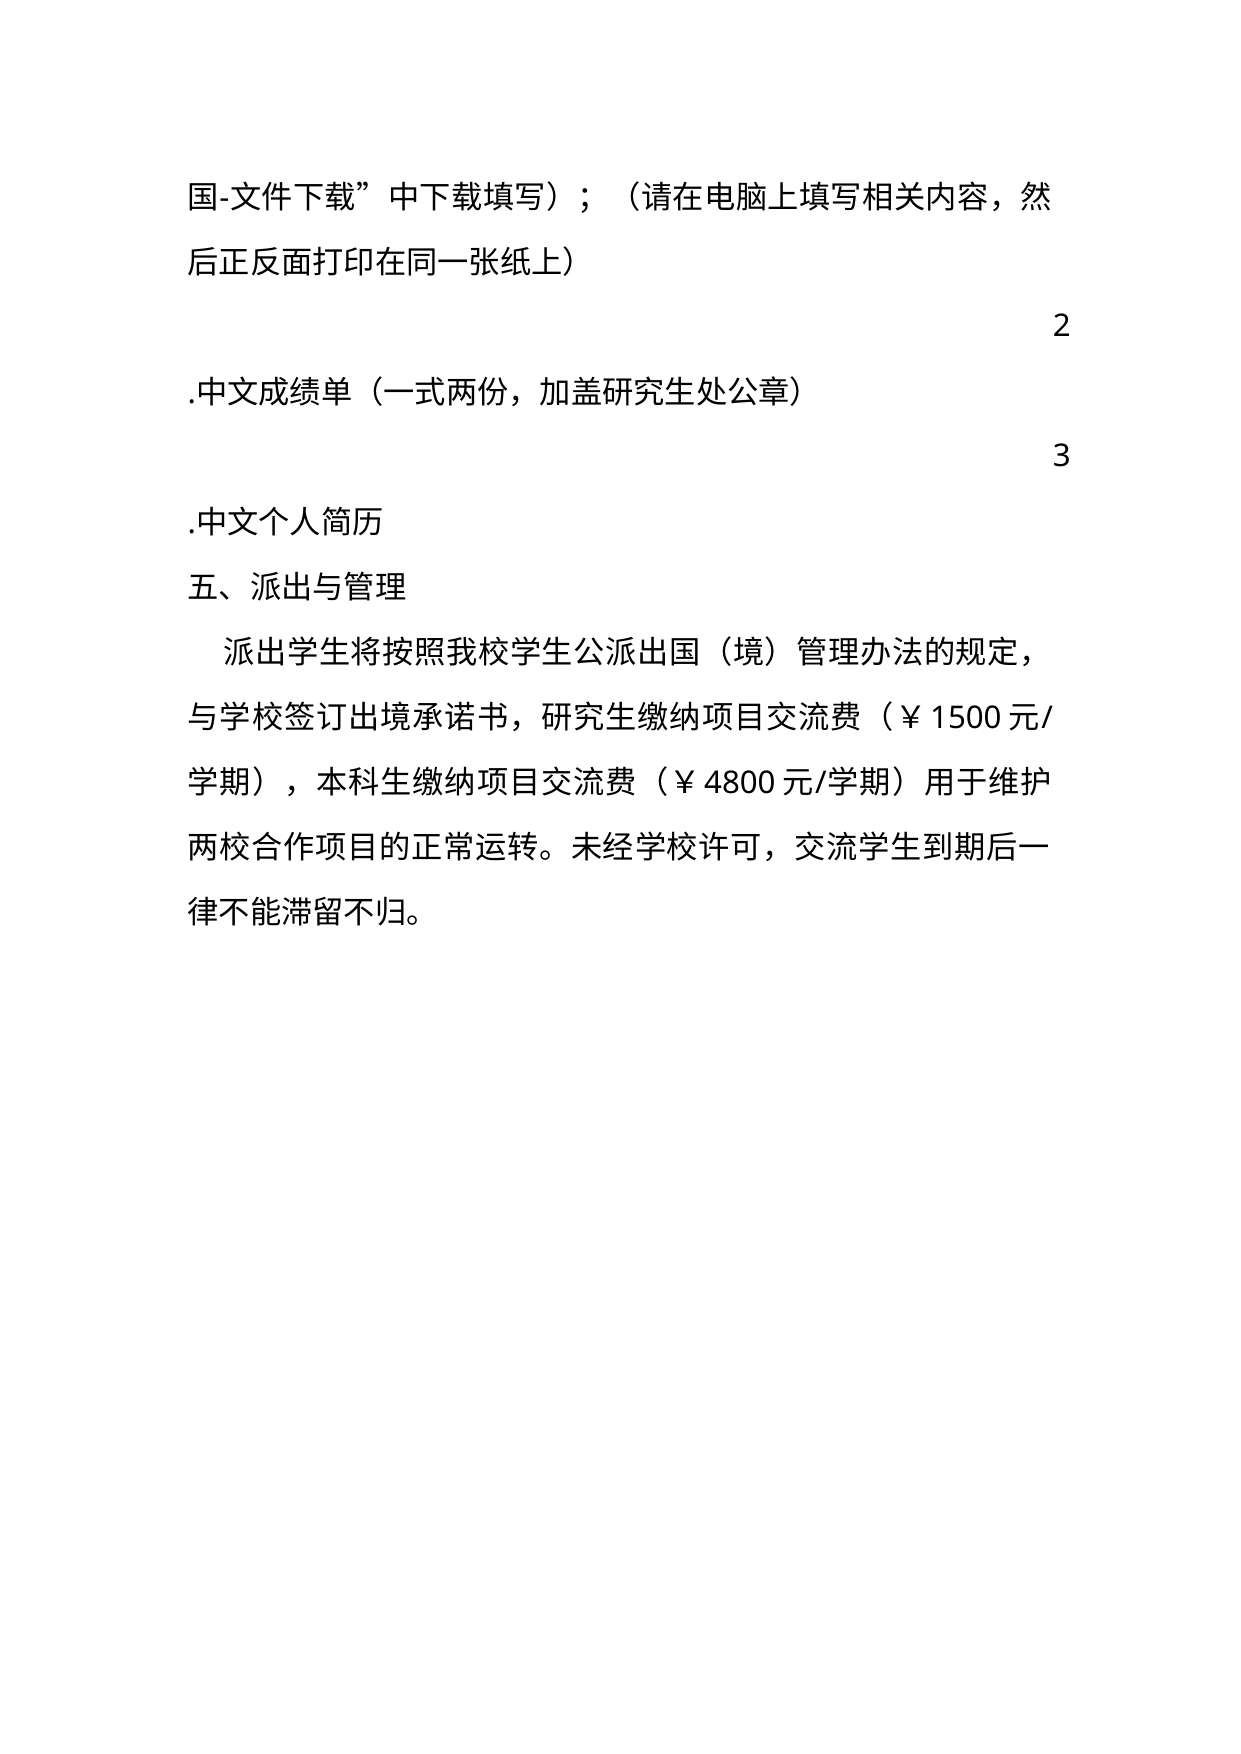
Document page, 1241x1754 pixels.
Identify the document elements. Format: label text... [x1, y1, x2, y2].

text 派出学生将按照我校学生公派出国（境）管理办法的规定，与学校签订出境承诺书，研究生缴纳项目交流费（￥1500元/学期），本科生缴纳项目交流费（￥4800元/学期）用于维护两校合作项目的正常运转。未经学校许可，交流学生到期后一律不能滞留不归。 [187, 617, 1053, 942]
text 3.中文个人简历 [187, 422, 1053, 552]
text 五、派出与管理 [187, 552, 1053, 617]
text 2.中文成绩单（一式两份，加盖研究生处公章） [187, 292, 1053, 422]
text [187, 162, 1053, 292]
